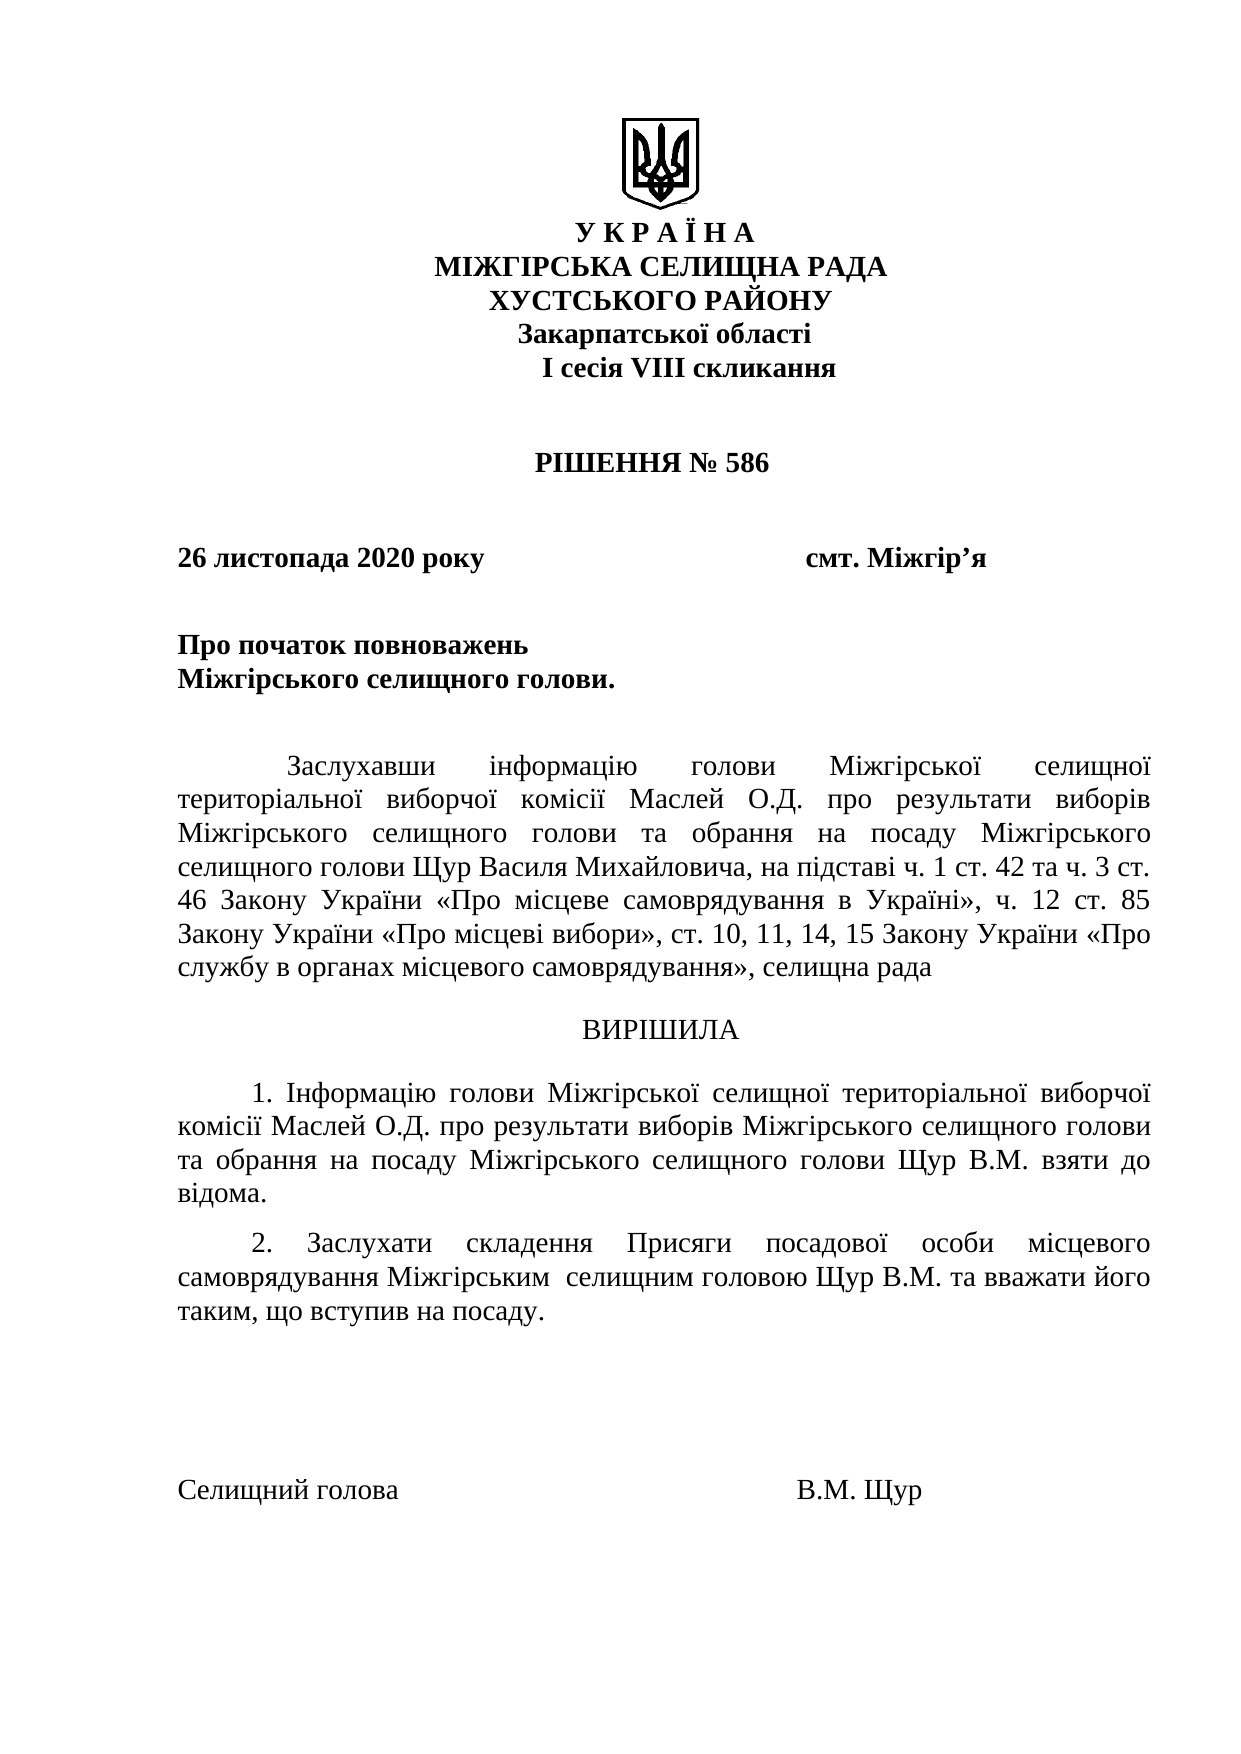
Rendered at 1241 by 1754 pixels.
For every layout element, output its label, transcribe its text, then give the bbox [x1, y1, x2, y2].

text У К Р А Ї Н А [177, 216, 1152, 249]
text 26 листопада 2020 року смт. Міжгір’я [177, 540, 1152, 573]
text Міжгірського селищного голови. [177, 661, 1152, 694]
text Про початок повноважень [177, 627, 1152, 661]
text ВИРІШИЛА [177, 1012, 1152, 1046]
text МІЖГІРСЬКА СЕЛИЩНА РАДА [177, 249, 1152, 283]
text Заслухавши інформацію голови Міжгірської селищної територіальної виборчої комісії Маслей О.Д. про результати виборів Міжгірського селищного голови та обрання на посаду Міжгірського селищного голови Щур Василя Михайловича, на підставі ч. 1 ст. 42 та ч. 3 ст. 46 Закону України «Про місцеве самоврядування в Україні», ч. 12 ст. 85 Закону України «Про місцеві вибори», ст. 10, 11, 14, 15 Закону України «Про службу в органах місцевого самоврядування», селищна рада [177, 748, 1152, 983]
text Селищний голова В.М. Щур [177, 1438, 1152, 1506]
text ХУСТСЬКОГО РАЙОНУ [177, 283, 1152, 316]
picture [622, 118, 700, 210]
text РІШЕННЯ № 586 [177, 445, 1152, 478]
text 2. Заслухати складення Присяги посадової особи місцевого самоврядування Міжгірським селищним головою Щур В.М. та вважати його таким, що вступив на посаду. [177, 1226, 1152, 1326]
text І сесія VІІІ скликання [177, 350, 1152, 383]
text Закарпатської області [177, 316, 1152, 350]
text 1. Інформацію голови Міжгірської селищної територіальної виборчої комісії Маслей О.Д. про результати виборів Міжгірського селищного голови та обрання на посаду Міжгірського селищного голови Щур В.М. взяти до відома. [177, 1075, 1152, 1209]
